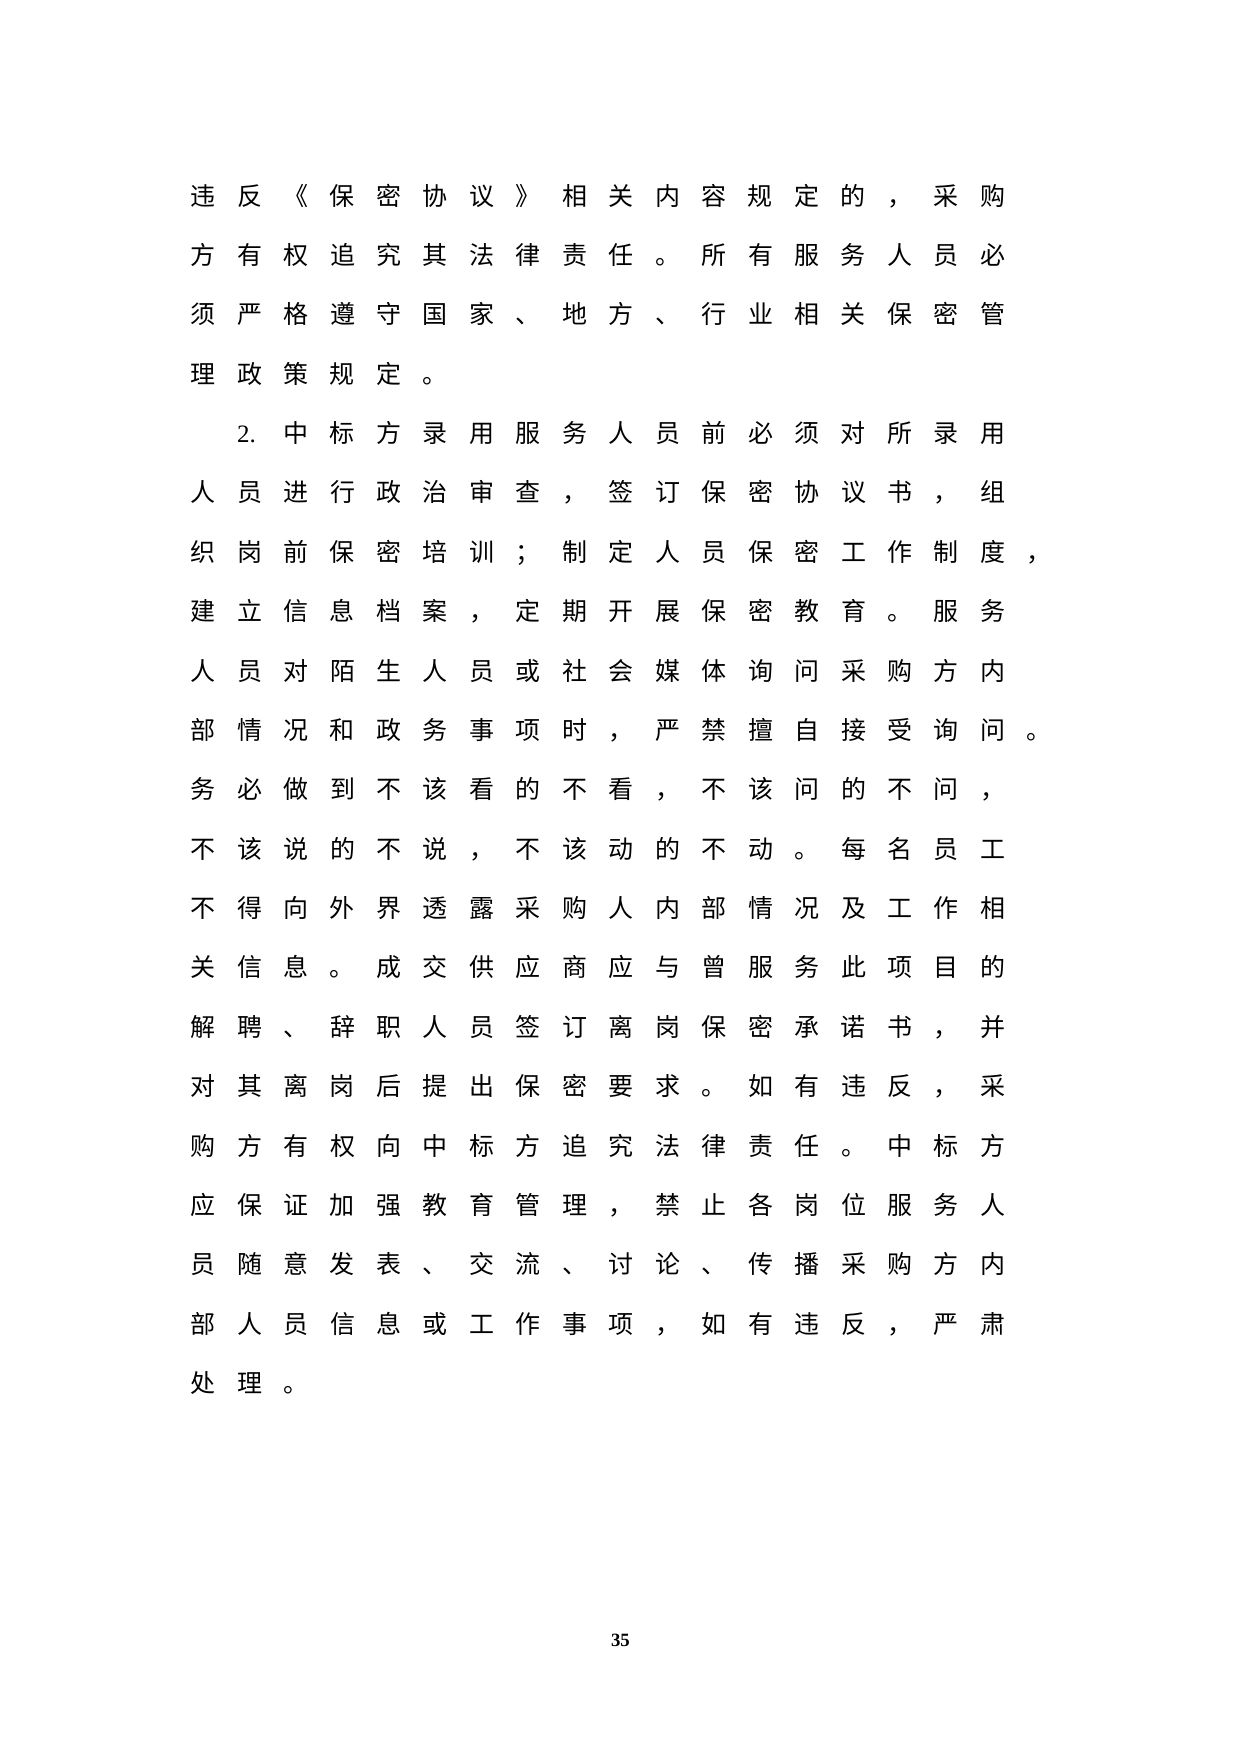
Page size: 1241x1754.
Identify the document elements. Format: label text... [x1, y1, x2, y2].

text 2. 中标方录用服务人员前必须对所录用人员进行政治审查，签订保密协议书，组织岗前保密培训；制定人员保密工作制度，建立信息档案，定期开展保密教育。服务人员对陌生人员或社会媒体询问采购方内部情况和政务事项时，严禁擅自接受询问。务必做到不该看的不看，不该问的不问，不该说的不说，不该动的不动。每名员工不得向外界透露采购人内部情况及工作相关信息。成交供应商应与曾服务此项目的解聘、辞职人员签订离岗保密承诺书，并对其离岗后提出保密要求。如有违反，采购方有权向中标方追究法律责任。中标方应保证加强教育管理，禁止各岗位服务人员随意发表、交流、讨论、传播采购方内部人员信息或工作事项，如有违反，严肃处理。 [190, 402, 1050, 1411]
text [190, 164, 1050, 402]
